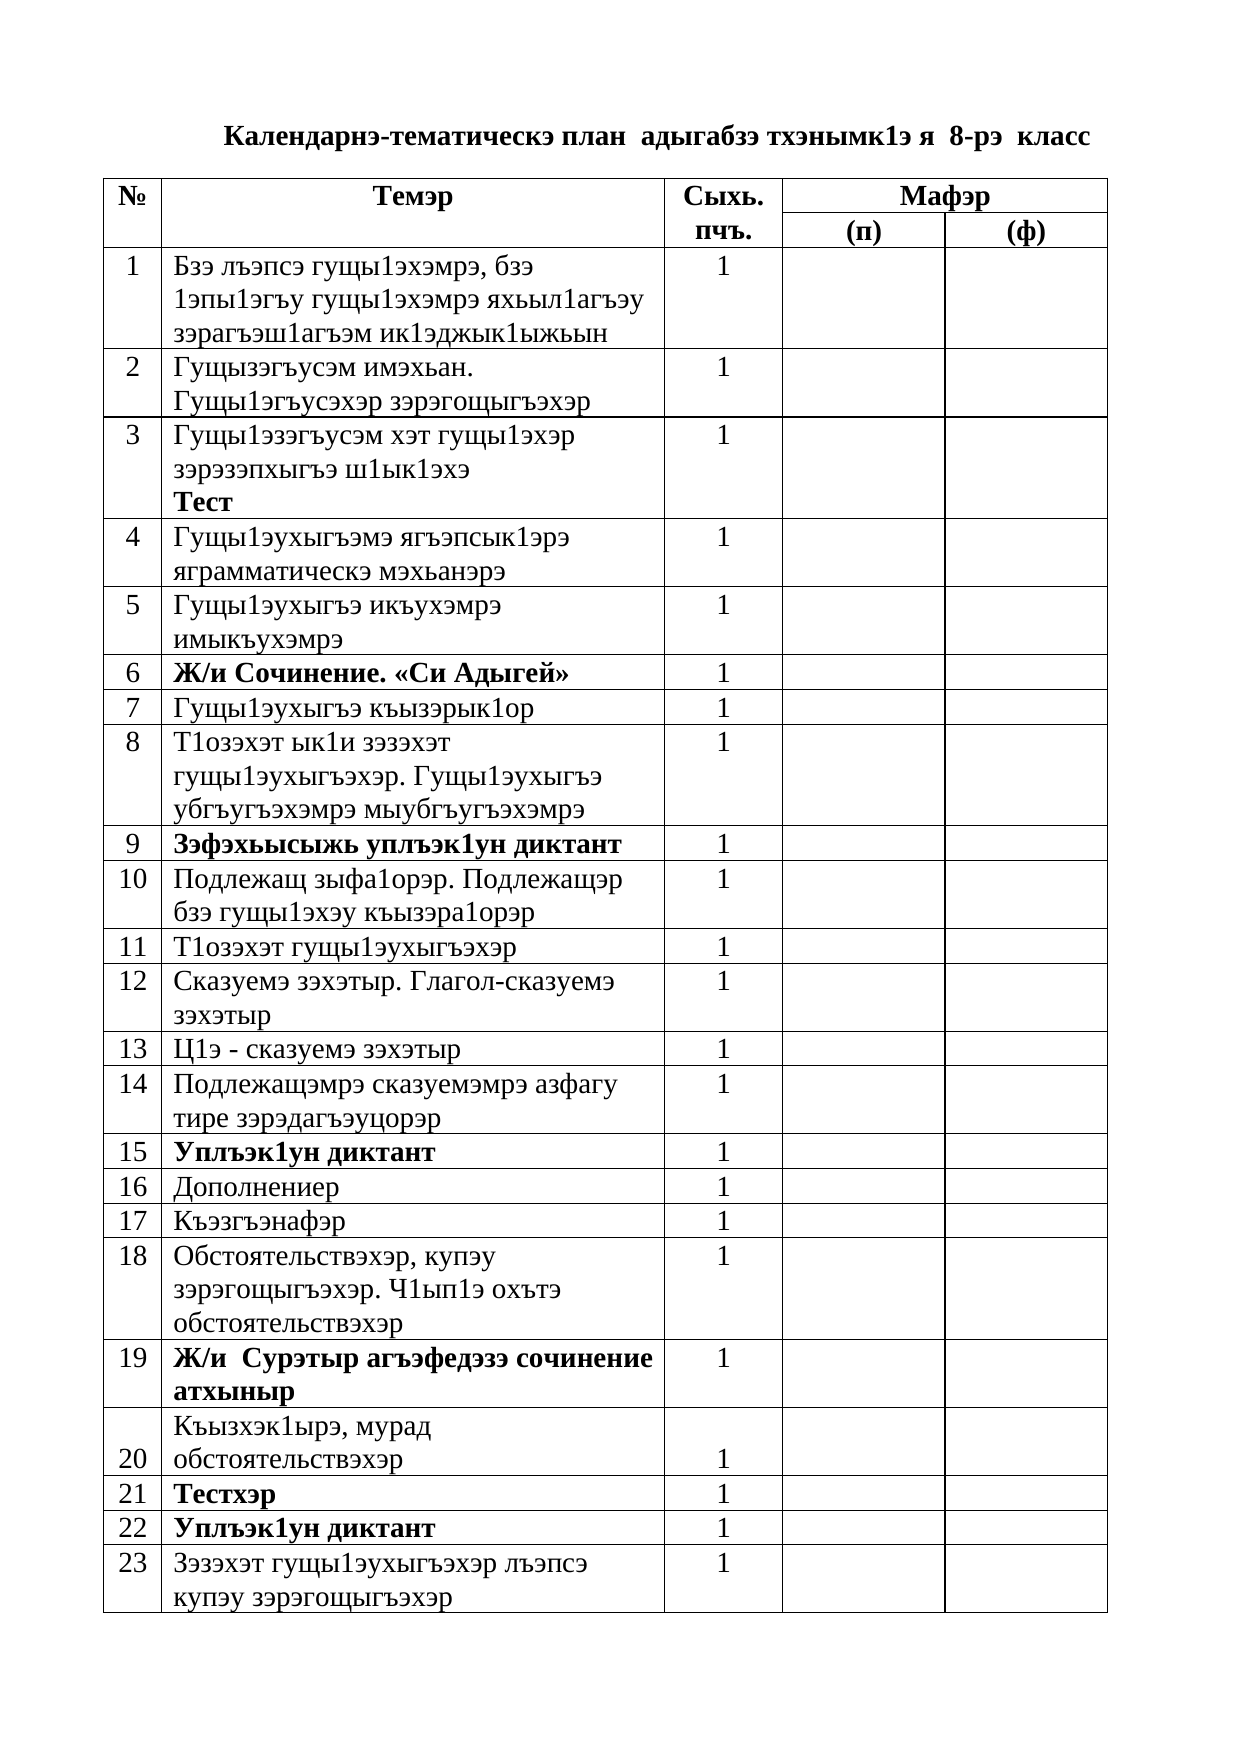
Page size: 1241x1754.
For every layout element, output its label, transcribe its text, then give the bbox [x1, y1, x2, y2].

table_cell Гущы1эухыгъэмэ ягъэпсык1эрэ яграмматическэ мэхьанэрэ [162, 519, 664, 586]
table_cell [946, 964, 1107, 1031]
table_cell [946, 690, 1107, 723]
text Календарнэ-тематическэ план адыгабзэ тхэнымк1э я 8-рэ класс [162, 118, 1152, 152]
table_cell [946, 1204, 1107, 1237]
table_cell (ф) [946, 213, 1107, 247]
table_cell 14 [104, 1066, 161, 1133]
table_cell Сказуемэ зэхэтыр. Глагол-сказуемэ зэхэтыр [162, 964, 664, 1031]
table_cell [783, 1408, 944, 1475]
table_cell 21 [104, 1476, 161, 1509]
table_cell 17 [104, 1204, 161, 1237]
table_header Мафэр [783, 179, 1107, 212]
table_cell 1 [665, 1476, 782, 1509]
table_cell Т1озэхэт ык1и зэзэхэт гущы1эухыгъэхэр. Гущы1эухыгъэ убгъугъэхэмрэ мыубгъугъэхэмрэ [162, 725, 664, 825]
table_cell [783, 349, 944, 416]
table_cell [946, 1169, 1107, 1202]
table_cell 18 [104, 1238, 161, 1339]
table_cell 12 [104, 964, 161, 1031]
table_cell Обстоятельствэхэр, купэу зэрэгощыгъэхэр. Ч1ып1э охътэ обстоятельствэхэр [162, 1238, 664, 1339]
table_cell 19 [104, 1340, 161, 1407]
table_cell [783, 1204, 944, 1237]
table_cell [946, 1238, 1107, 1339]
table_cell Уплъэк1ун диктант [162, 1511, 664, 1544]
table_cell Къэзгъэнафэр [162, 1204, 664, 1237]
table_cell 6 [104, 655, 161, 689]
table_cell [783, 1476, 944, 1509]
table_cell [783, 826, 944, 860]
table_cell 1 [665, 1032, 782, 1065]
table_cell [783, 655, 944, 689]
table_cell 8 [104, 725, 161, 825]
table_cell 1 [665, 1134, 782, 1168]
table_cell Гущы1эухыгъэ икъухэмрэ имыкъухэмрэ [162, 587, 664, 654]
table_cell [946, 1340, 1107, 1407]
table_cell [946, 1134, 1107, 1168]
table_cell 23 [104, 1545, 161, 1612]
table_cell 10 [104, 861, 161, 928]
table_header Темэр [162, 179, 664, 247]
table_cell [946, 1545, 1107, 1612]
table_cell [946, 1476, 1107, 1509]
table_cell Зэфэхьысыжь уплъэк1ун диктант [162, 826, 664, 860]
table_cell [783, 964, 944, 1031]
table_cell [946, 826, 1107, 860]
table_cell 4 [104, 519, 161, 586]
table_cell Уплъэк1ун диктант [162, 1134, 664, 1168]
table_cell [783, 861, 944, 928]
table_cell 11 [104, 929, 161, 962]
table_cell 1 [665, 587, 782, 654]
table_cell 1 [665, 690, 782, 723]
table_cell 1 [665, 1169, 782, 1202]
table_cell [783, 690, 944, 723]
table_cell [783, 1340, 944, 1407]
table_cell 13 [104, 1032, 161, 1065]
table_cell 1 [665, 1408, 782, 1475]
table_cell [946, 655, 1107, 689]
table_cell [783, 1169, 944, 1202]
table_cell 15 [104, 1134, 161, 1168]
table_cell 20 [104, 1408, 161, 1475]
table_cell 1 [665, 349, 782, 416]
table_cell Ж/и Сочинение. «Си Адыгей» [162, 655, 664, 689]
table_cell Дополнениер [162, 1169, 664, 1202]
table_cell Подлежащэмрэ сказуемэмрэ азфагу тире зэрэдагъэуцорэр [162, 1066, 664, 1133]
table_cell 1 [104, 248, 161, 348]
table_cell [783, 1238, 944, 1339]
table_cell 1 [665, 929, 782, 962]
table_cell [946, 248, 1107, 348]
table_cell 1 [665, 248, 782, 348]
table_cell Гущызэгъусэм имэхьан. Гущы1эгъусэхэр зэрэгощыгъэхэр [162, 349, 664, 416]
table_cell Бзэ лъэпсэ гущы1эхэмрэ, бзэ 1эпы1эгъу гущы1эхэмрэ яхьыл1агъэу зэрагъэш1агъэм ик1эджык1ыжьын [162, 248, 664, 348]
table_cell 1 [665, 655, 782, 689]
table_cell [783, 725, 944, 825]
table_cell 1 [665, 1340, 782, 1407]
table_cell [946, 1408, 1107, 1475]
table_cell [946, 587, 1107, 654]
table_cell Тестхэр [162, 1476, 664, 1509]
table_cell 1 [665, 1545, 782, 1612]
table_cell 1 [665, 861, 782, 928]
table_cell [783, 519, 944, 586]
table_cell Къызхэк1ырэ, мурад обстоятельствэхэр [162, 1408, 664, 1475]
table_cell [783, 929, 944, 962]
table_cell [946, 1032, 1107, 1065]
table_header № [104, 179, 161, 247]
table_cell Гущы1эухыгъэ къызэрык1ор [162, 690, 664, 723]
table_cell 16 [104, 1169, 161, 1202]
table_cell 7 [104, 690, 161, 723]
table_cell 1 [665, 1066, 782, 1133]
table_cell [946, 519, 1107, 586]
table_cell 1 [665, 826, 782, 860]
table_cell (п) [783, 213, 944, 247]
table_cell [946, 861, 1107, 928]
table_cell 1 [665, 519, 782, 586]
table_cell 1 [665, 1511, 782, 1544]
table_cell [783, 418, 944, 518]
table_cell 1 [665, 1204, 782, 1237]
table_cell [946, 1066, 1107, 1133]
table_cell 2 [104, 349, 161, 416]
table_cell Зэзэхэт гущы1эухыгъэхэр лъэпсэ купэу зэрэгощыгъэхэр [162, 1545, 664, 1612]
table_cell [946, 929, 1107, 962]
table_cell Ж/и Сурэтыр агъэфедэзэ сочинение атхыныр [162, 1340, 664, 1407]
table_cell [946, 418, 1107, 518]
table_cell 3 [104, 418, 161, 518]
table_cell 9 [104, 826, 161, 860]
table_cell 1 [665, 418, 782, 518]
table_cell 1 [665, 725, 782, 825]
table_cell Т1озэхэт гущы1эухыгъэхэр [162, 929, 664, 962]
table_cell 22 [104, 1511, 161, 1544]
table_cell Подлежащ зыфа1орэр. Подлежащэр бзэ гущы1эхэу къызэра1орэр [162, 861, 664, 928]
table_header Сыхь. пчъ. [665, 179, 782, 247]
table_cell Ц1э - сказуемэ зэхэтыр [162, 1032, 664, 1065]
table_cell [783, 1066, 944, 1133]
table_cell 1 [665, 1238, 782, 1339]
table_cell [783, 1545, 944, 1612]
table_cell [946, 1511, 1107, 1544]
table_cell [783, 1511, 944, 1544]
table_cell 1 [665, 964, 782, 1031]
table_cell [783, 248, 944, 348]
table_cell [783, 1134, 944, 1168]
table_cell 5 [104, 587, 161, 654]
table_cell [783, 1032, 944, 1065]
table_cell [946, 725, 1107, 825]
table_cell [783, 587, 944, 654]
table_cell Гущы1эзэгъусэм хэт гущы1эхэр зэрэзэпхыгъэ ш1ык1эхэ Тест [162, 418, 664, 518]
table_cell [946, 349, 1107, 416]
